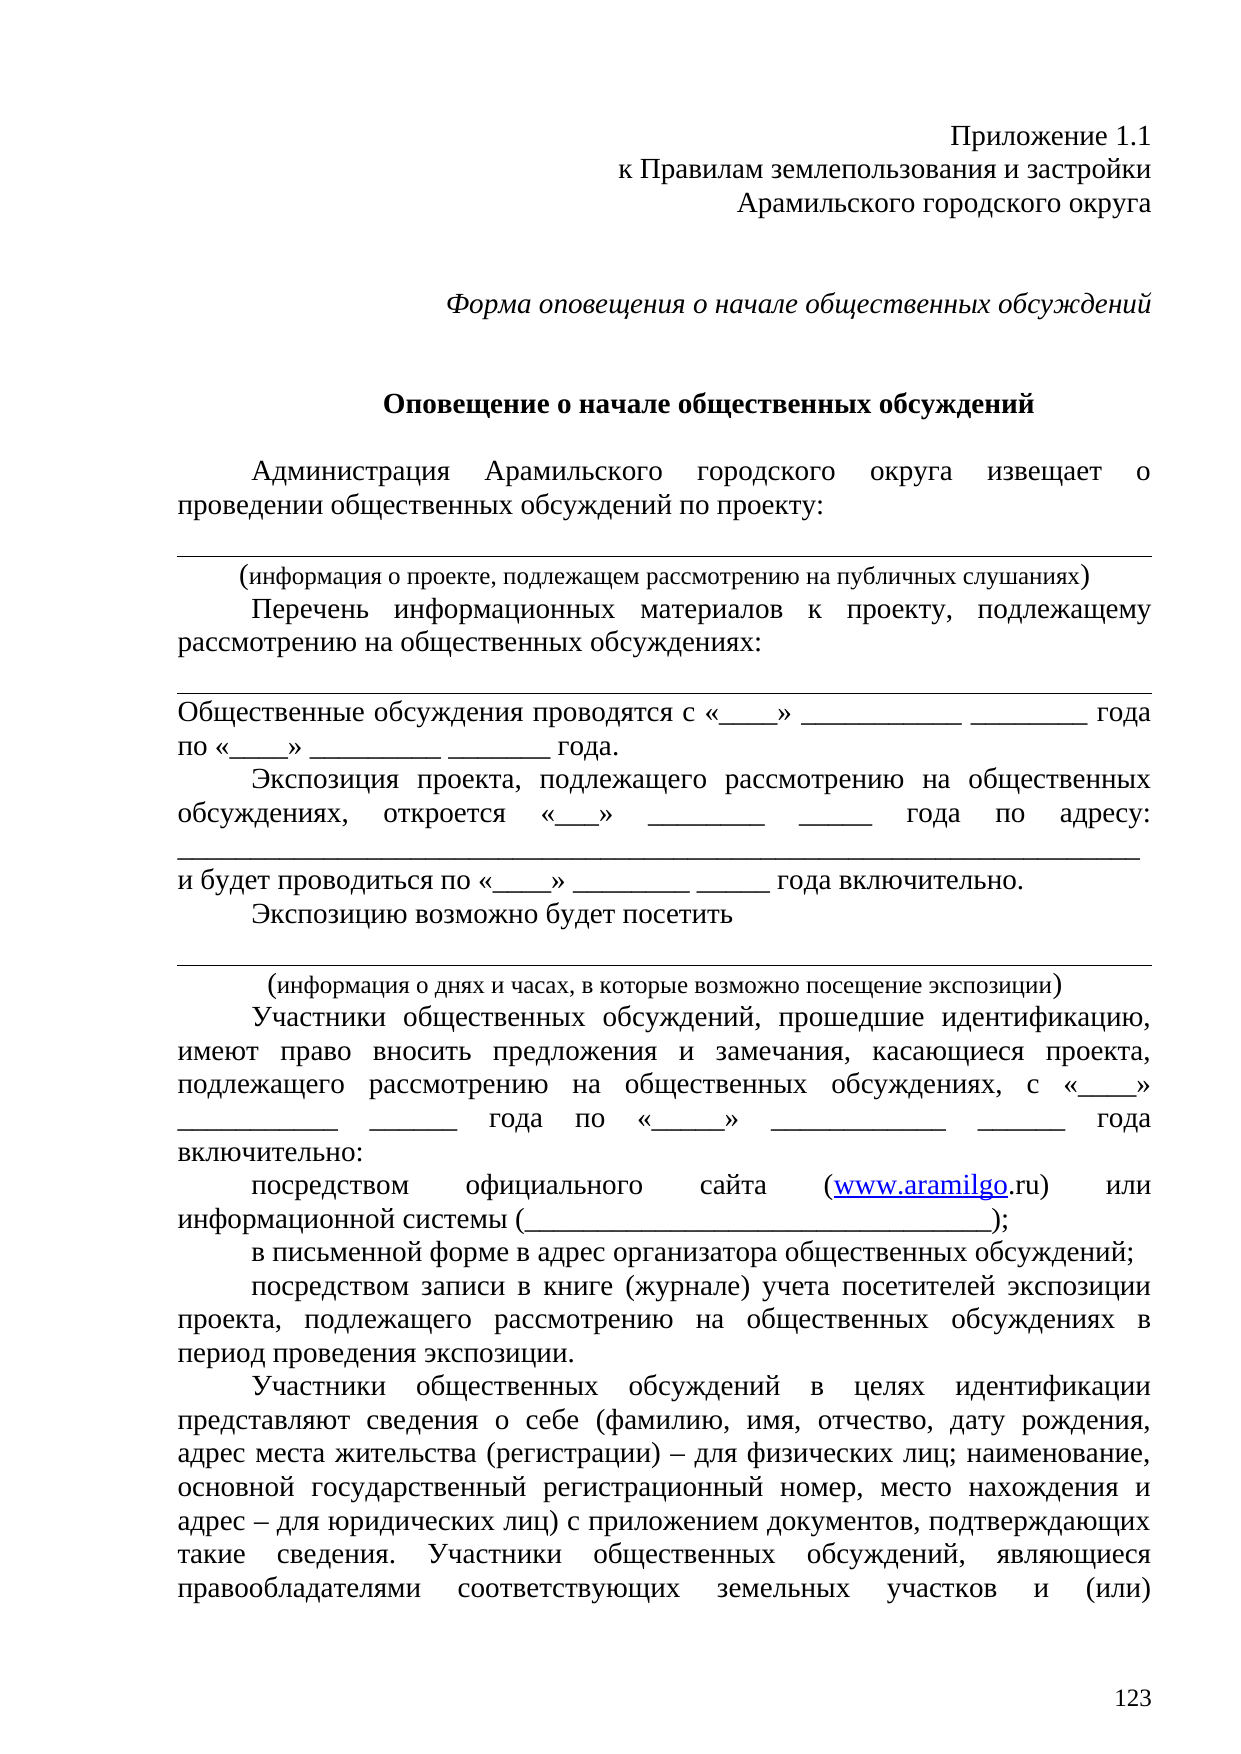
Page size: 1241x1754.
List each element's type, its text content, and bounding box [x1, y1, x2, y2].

text (информация о проекте, подлежащем рассмотрению на публичных слушаниях) [177, 557, 1152, 591]
text Администрация Арамильского городского округа извещает о проведении общественных обсуждений по проекту: [177, 453, 1152, 521]
subtitle Приложение 1.1 [177, 118, 1152, 152]
text Перечень информационных материалов к проекту, подлежащему рассмотрению на общественных обсуждениях: [177, 591, 1152, 658]
text Экспозиция проекта, подлежащего рассмотрению на общественных обсуждениях, откроется «___» ________ _____ года по адресу: __________________________________________________________________ и будет проводиться по «____» ________ _____ года включительно. [177, 762, 1152, 896]
text Форма оповещения о начале общественных обсуждений [177, 286, 1152, 319]
text Участники общественных обсуждений, прошедшие идентификацию, имеют право вносить предложения и замечания, касающиеся проекта, подлежащего рассмотрению на общественных обсуждениях, с «____» ___________ ______ года по «_____» ____________ ______ года включительно: [177, 999, 1152, 1167]
text Оповещение о начале общественных обсуждений [177, 386, 1152, 420]
text к Правилам землепользования и застройки [177, 152, 1152, 185]
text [177, 1368, 1152, 1603]
text (информация о днях и часах, в которые возможно посещение экспозиции) [177, 966, 1152, 999]
text Арамильского городского округа [177, 185, 1152, 219]
text в письменной форме в адрес организатора общественных обсуждений; [177, 1234, 1152, 1268]
text Экспозицию возможно будет посетить [177, 896, 1152, 929]
text посредством записи в книге (журнале) учета посетителей экспозиции проекта, подлежащего рассмотрению на общественных обсуждениях в период проведения экспозиции. [177, 1268, 1152, 1368]
text посредством официального сайта (www.aramilgo.ru) или информационной системы (________________________________); [177, 1167, 1152, 1234]
text Общественные обсуждения проводятся с «____» ___________ ________ года по «____» _________ _______ года. [177, 694, 1152, 762]
